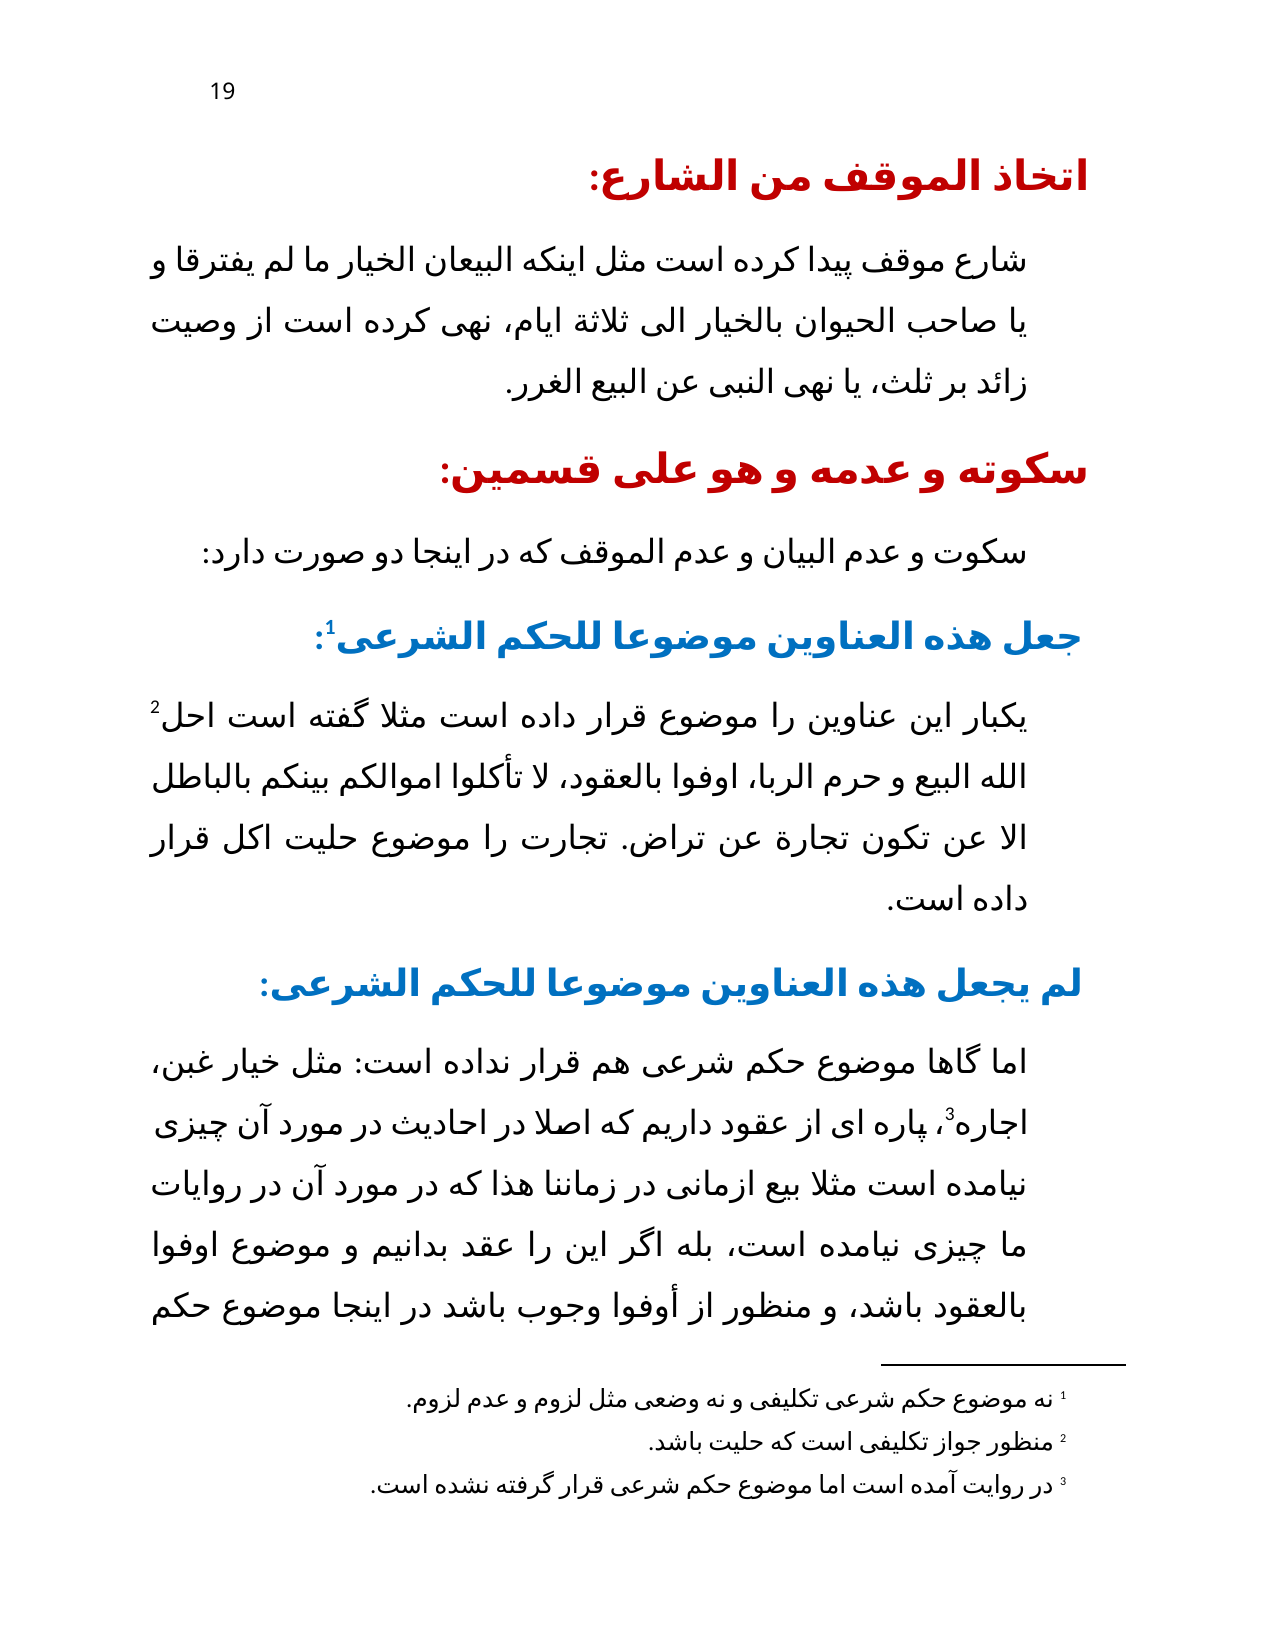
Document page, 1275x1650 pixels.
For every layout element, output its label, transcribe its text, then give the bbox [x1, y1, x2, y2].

list یکبار این عناوین را موضوع قرار داده است مثلا گفته است احل الله البیع و حرم الربا، اوفوا بالعقود، لا تأکلوا اموالکم بینکم بالباطل الا عن تکون تجارة عن تراض. تجارت را موضوع حلیت اکل قرار داده است. [150, 694, 1028, 918]
list سکوت و عدم البیان و عدم الموقف که در اینجا دو صورت دارد: [150, 531, 1028, 572]
subtitle جعل هذه العناوین موضوعا للحکم الشرعی: [150, 613, 1125, 659]
subtitle سکوته و عدمه و هو علی قسمین: [150, 443, 1125, 493]
subtitle لم یجعل هذه العناوین موضوعا للحکم الشرعی: [150, 959, 1125, 1005]
list شارع موقف پیدا کرده است مثل اینکه البیعان الخیار ما لم یفترقا و یا صاحب الحیوان بالخیار الی ثلاثة ایام، نهی کرده است از وصیت زائد بر ثلث، یا نهی النبی عن البیع الغرر. [150, 239, 1028, 402]
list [150, 1041, 1028, 1326]
subtitle اتخاذ الموقف من الشارع: [150, 150, 1125, 201]
